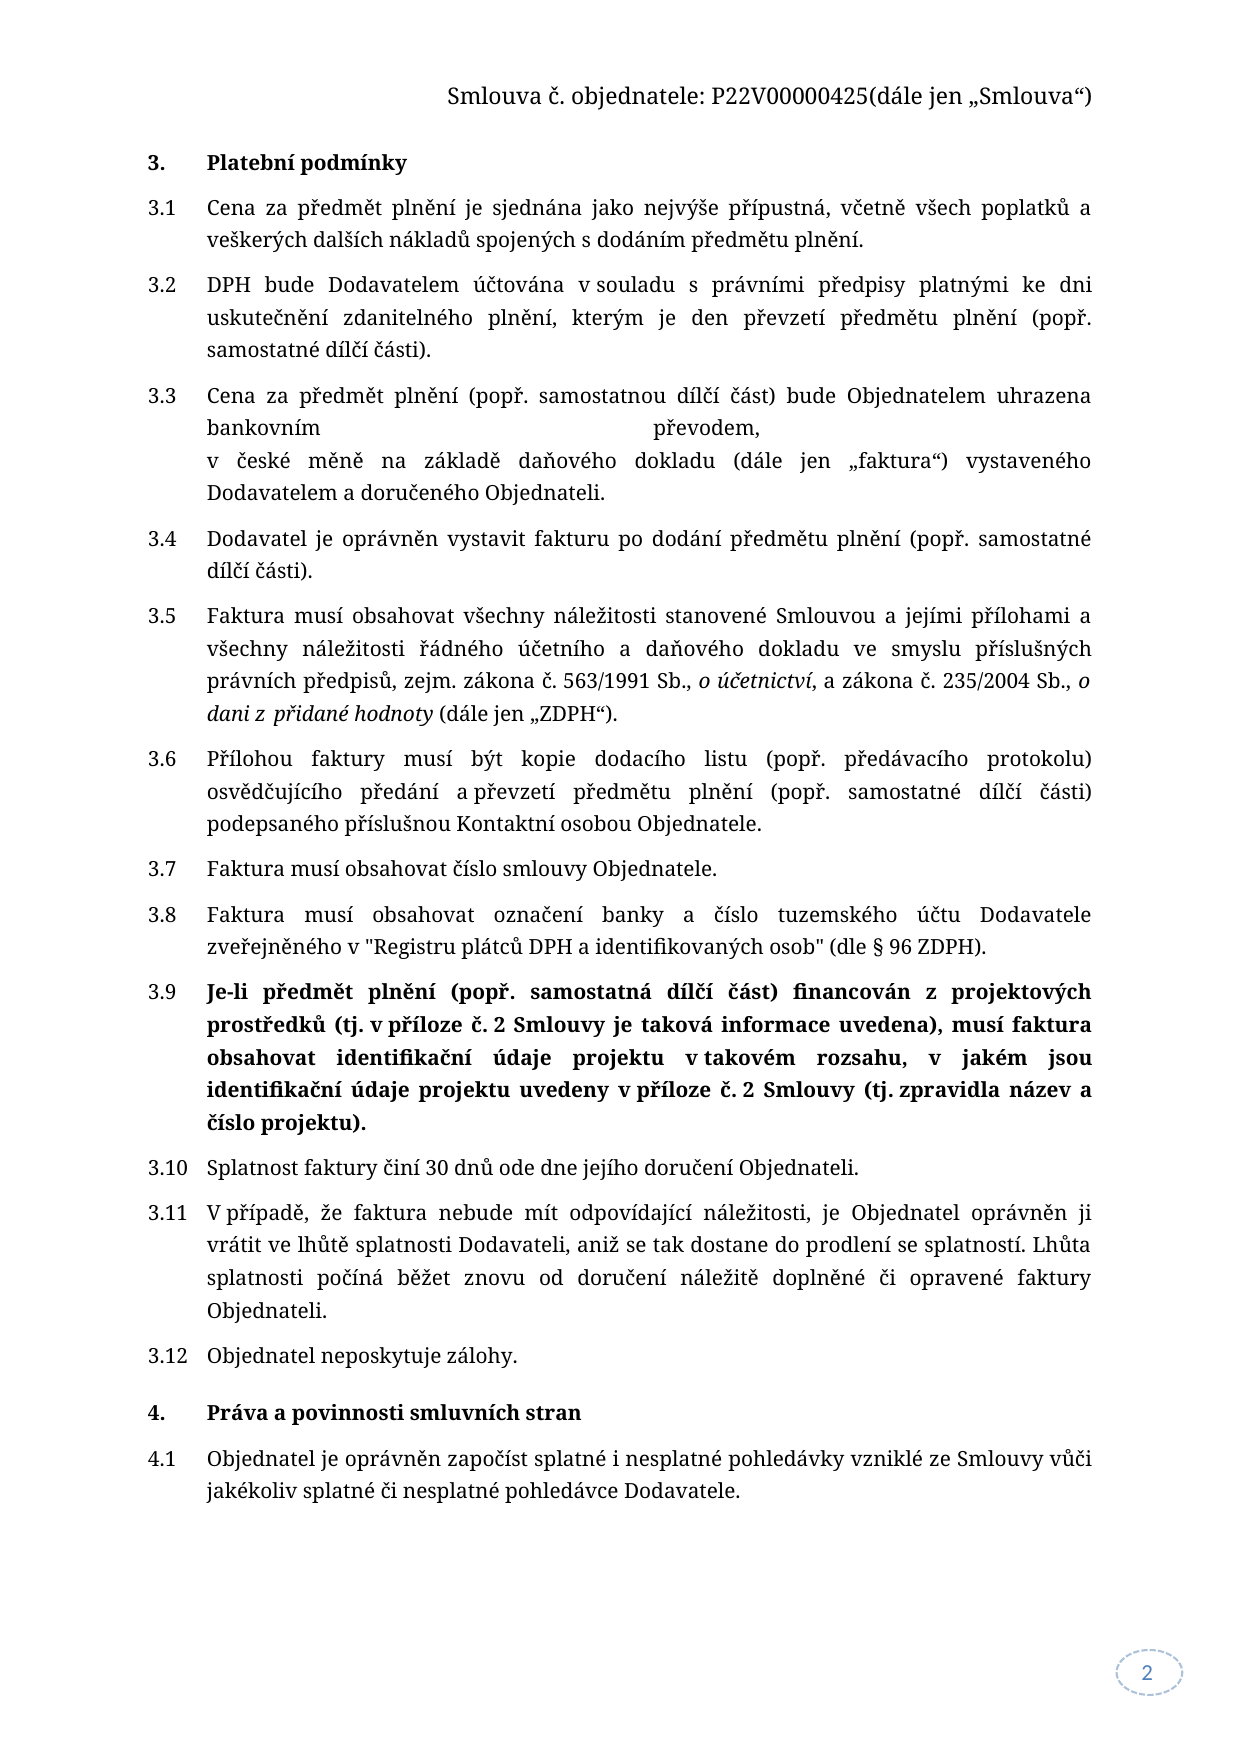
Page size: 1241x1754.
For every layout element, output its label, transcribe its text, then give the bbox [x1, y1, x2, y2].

list Platební podmínky [148, 148, 1093, 176]
list Dodavatel je oprávněn vystavit fakturu po dodání předmětu plnění (popř. samostatné dílčí části). [148, 524, 1093, 585]
list Splatnost faktury činí 30 dnů ode dne jejího doručení Objednateli. [148, 1153, 1093, 1181]
list Přílohou faktury musí být kopie dodacího listu (popř. předávacího protokolu) osvědčujícího předání a převzetí předmětu plnění (popř. samostatné dílčí části) podepsaného příslušnou Kontaktní osobou Objednatele. [148, 744, 1093, 838]
list Faktura musí obsahovat označení banky a číslo tuzemského účtu Dodavatele zveřejněného v "Registru plátců DPH a identifikovaných osob" (dle § 96 ZDPH). [148, 900, 1093, 961]
list Je-li předmět plnění (popř. samostatná dílčí část) financován z projektových prostředků (tj. v příloze č. 2 Smlouvy je taková informace uvedena), musí faktura obsahovat identifikační údaje projektu v takovém rozsahu, v jakém jsou identifikační údaje projektu uvedeny v příloze č. 2 Smlouvy (tj. zpravidla název a číslo projektu). [148, 977, 1093, 1136]
list Cena za předmět plnění je sjednána jako nejvýše přípustná, včetně všech poplatků a veškerých dalších nákladů spojených s dodáním předmětu plnění. [148, 193, 1093, 254]
list DPH bude Dodavatelem účtována v souladu s právními předpisy platnými ke dni uskutečnění zdanitelného plnění, kterým je den převzetí předmětu plnění (popř. samostatné dílčí části). [148, 270, 1093, 364]
list V případě, že faktura nebude mít odpovídající náležitosti, je Objednatel oprávněn ji vrátit ve lhůtě splatnosti Dodavateli, aniž se tak dostane do prodlení se splatností. Lhůta splatnosti počíná běžet znovu od doručení náležitě doplněné či opravené faktury Objednateli. [148, 1198, 1093, 1324]
list Práva a povinnosti smluvních stran [148, 1398, 1093, 1427]
list Objednatel je oprávněn započíst splatné i nesplatné pohledávky vzniklé ze Smlouvy vůči jakékoliv splatné či nesplatné pohledávce Dodavatele. [148, 1444, 1093, 1505]
list Cena za předmět plnění (popř. samostatnou dílčí část) bude Objednatelem uhrazena bankovním převodem, v české měně na základě daňového dokladu (dále jen „faktura“) vystaveného Dodavatelem a doručeného Objednateli. [148, 381, 1093, 507]
list Faktura musí obsahovat číslo smlouvy Objednatele. [148, 854, 1093, 883]
list Objednatel neposkytuje zálohy. [148, 1341, 1093, 1369]
list Faktura musí obsahovat všechny náležitosti stanovené Smlouvou a jejími přílohami a všechny náležitosti řádného účetního a daňového dokladu ve smyslu příslušných právních předpisů, zejm. zákona č. 563/1991 Sb., o účetnictví, a zákona č. 235/2004 Sb., o dani z přidané hodnoty (dále jen „ZDPH“). [148, 601, 1093, 728]
